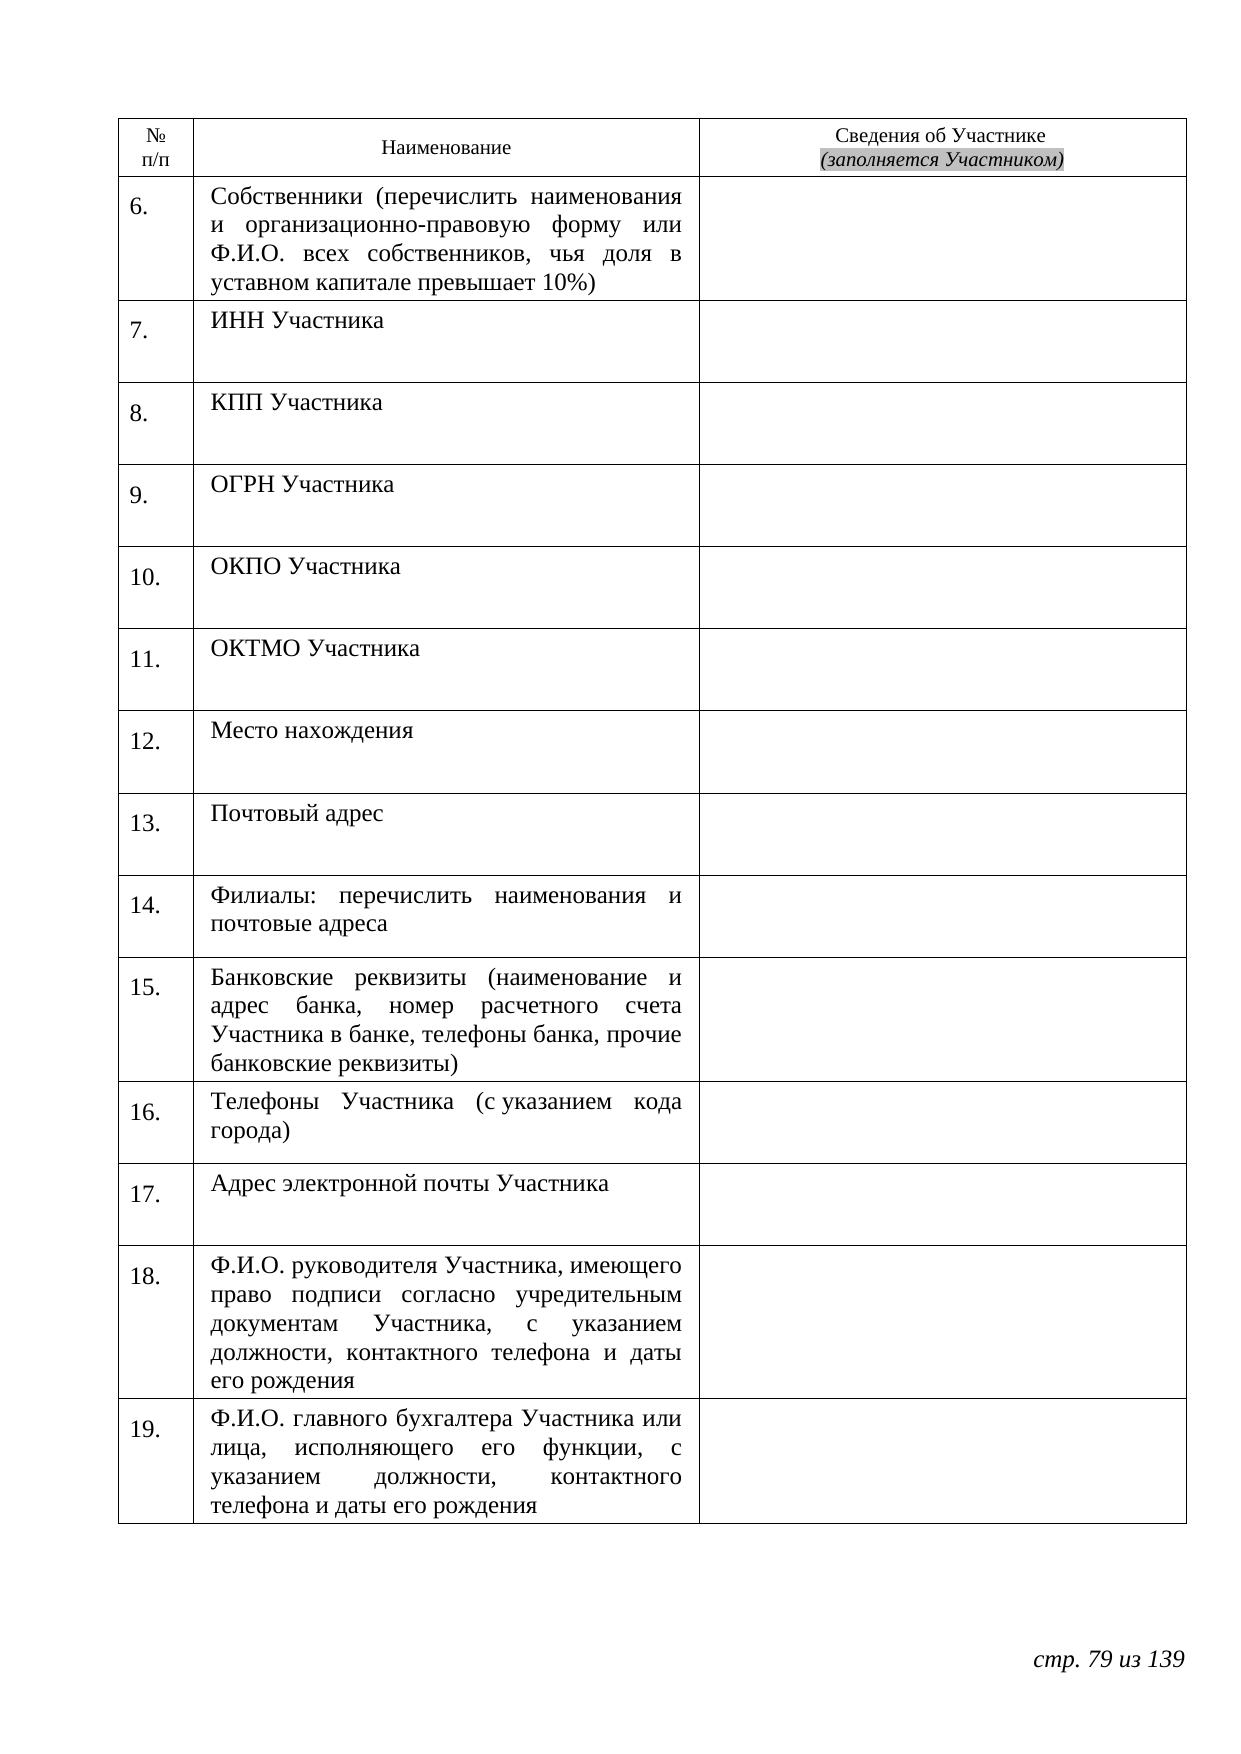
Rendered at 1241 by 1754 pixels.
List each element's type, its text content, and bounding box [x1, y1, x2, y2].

table_cell ИНН Участника [194, 301, 699, 382]
table_cell Ф.И.О. руководителя Участника, имеющего право подписи согласно учредительным документам Участника, с указанием должности, контактного телефона и даты его рождения [194, 1246, 699, 1398]
table_cell [700, 1399, 1186, 1523]
table_header Наименование [194, 119, 699, 176]
table_cell Место нахождения [194, 711, 699, 792]
table_cell Телефоны Участника (с указанием кода города) [194, 1082, 699, 1163]
table_cell ОКТМО Участника [194, 629, 699, 710]
table_cell Собственники (перечислить наименования и организационно-правовую форму или Ф.И.О. всех собственников, чья доля в уставном капитале превышает 10%) [194, 177, 699, 300]
table_cell [700, 1246, 1186, 1398]
table_cell [700, 1164, 1186, 1245]
table_cell [119, 958, 193, 1081]
table_cell [700, 547, 1186, 628]
table_cell [700, 177, 1186, 300]
table_cell [700, 958, 1186, 1081]
table_cell [119, 1246, 193, 1398]
table_cell [119, 465, 193, 546]
table_cell [119, 177, 193, 300]
table_cell [119, 1399, 193, 1523]
table_cell Ф.И.О. главного бухгалтера Участника или лица, исполняющего его функции, с указанием должности, контактного телефона и даты его рождения [194, 1399, 699, 1523]
table_cell КПП Участника [194, 383, 699, 464]
table_cell [119, 301, 193, 382]
table_cell [700, 383, 1186, 464]
table_cell [700, 1082, 1186, 1163]
table_cell [119, 629, 193, 710]
table_cell [119, 711, 193, 792]
table_header Сведения об Участнике (заполняется Участником) [700, 119, 1186, 176]
table_cell [119, 547, 193, 628]
table_cell ОГРН Участника [194, 465, 699, 546]
table_cell [119, 1082, 193, 1163]
table_cell [119, 383, 193, 464]
table_cell Почтовый адрес [194, 794, 699, 874]
table_cell [119, 794, 193, 874]
table_cell Банковские реквизиты (наименование и адрес банка, номер расчетного счета Участника в банке, телефоны банка, прочие банковские реквизиты) [194, 958, 699, 1081]
table_cell [119, 876, 193, 957]
table_cell [700, 465, 1186, 546]
table_header № п/п [119, 119, 193, 176]
table_cell [700, 876, 1186, 957]
table_cell Адрес электронной почты Участника [194, 1164, 699, 1245]
table_cell [700, 794, 1186, 874]
table_cell Филиалы: перечислить наименования и почтовые адреса [194, 876, 699, 957]
table_cell [700, 301, 1186, 382]
table_cell [119, 1164, 193, 1245]
table_cell ОКПО Участника [194, 547, 699, 628]
table_cell [700, 629, 1186, 710]
table_cell [700, 711, 1186, 792]
